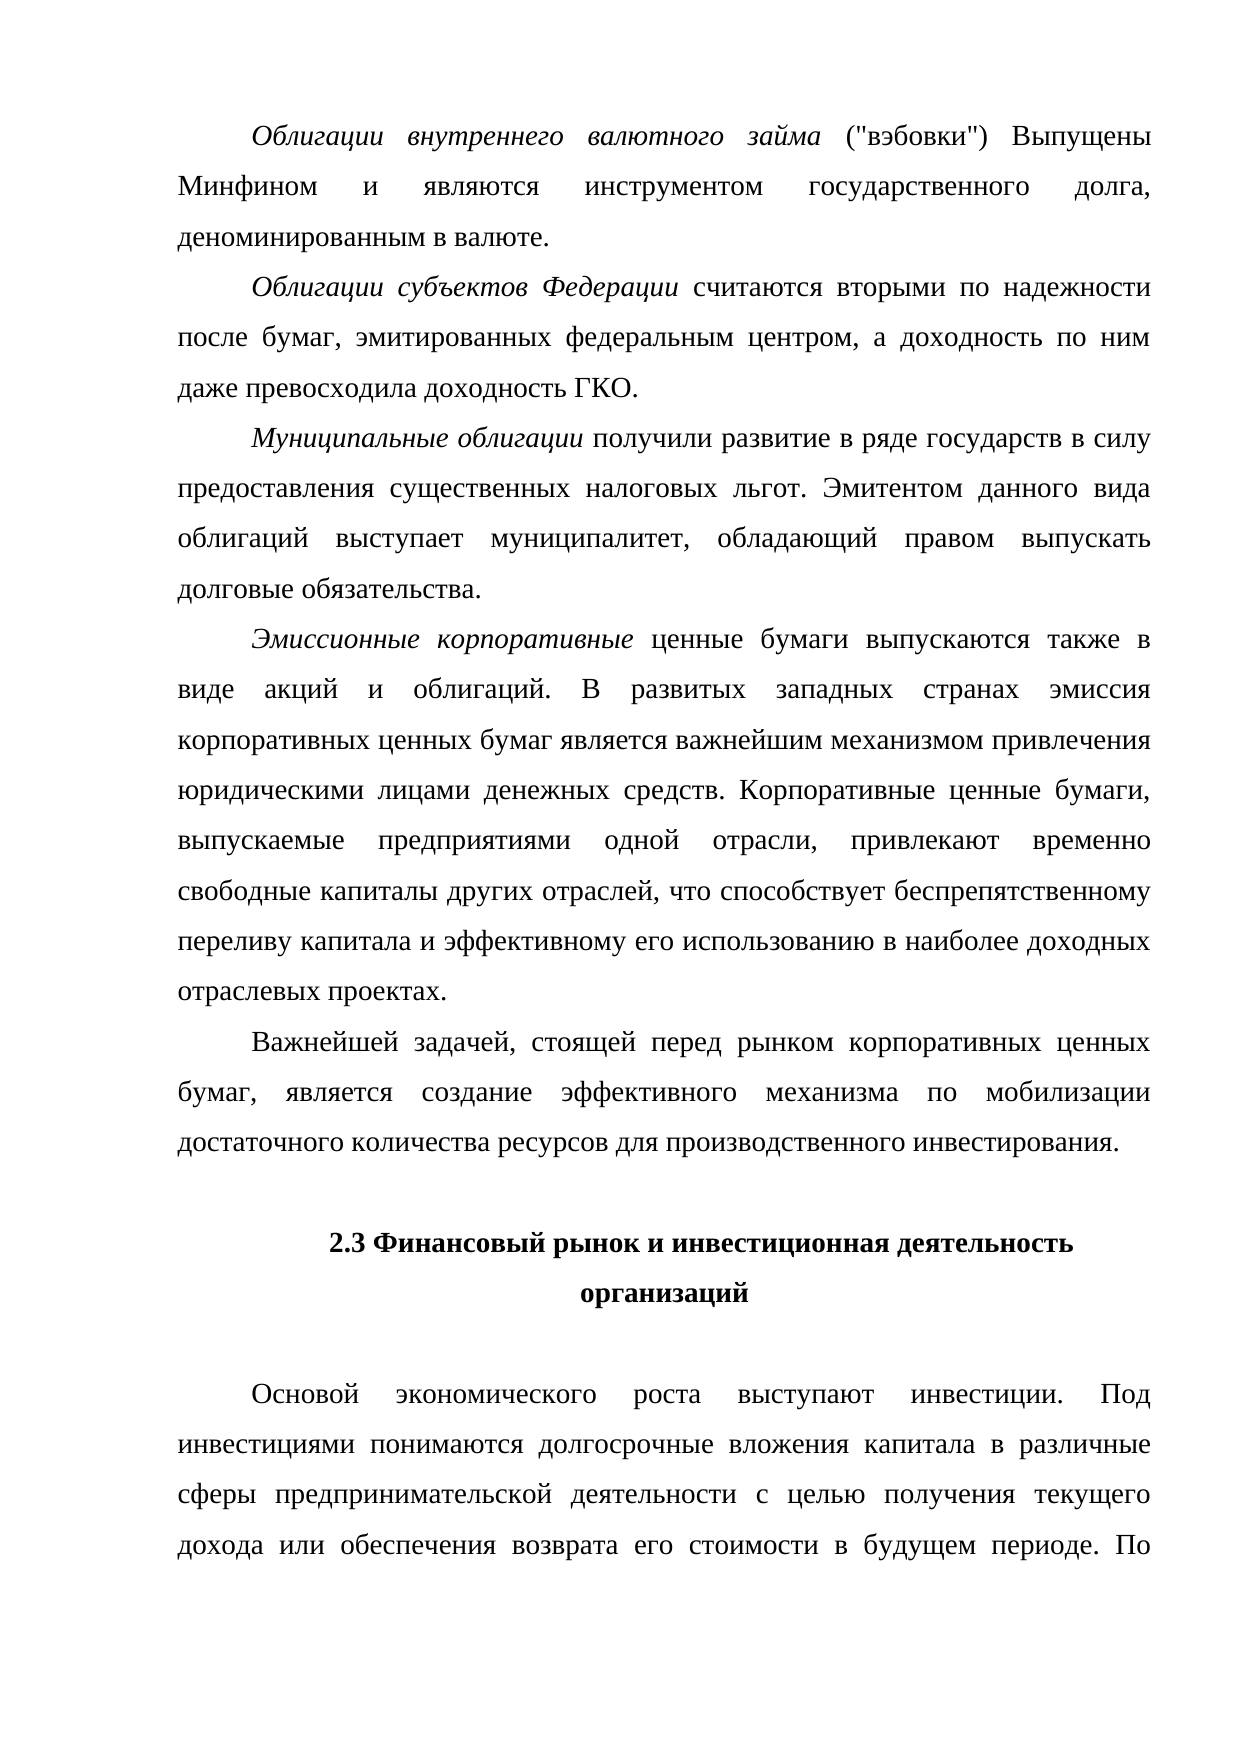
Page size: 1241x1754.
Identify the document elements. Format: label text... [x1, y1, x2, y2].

text Муниципальные облигации получили развитие в ряде государств в силу предоставления существенных налоговых льгот. Эмитентом данного вида облигаций выступает муниципалитет, обладающий правом выпускать долговые обязательства. [177, 420, 1152, 604]
text Облигации внутреннего валютного займа ("вэбовки") Выпущены Минфином и являются инструментом государственного долга, деноминированным в валюте. [177, 118, 1152, 252]
text Важнейшей задачей, стоящей перед рынком корпоративных ценных бумаг, является создание эффективного механизма по мобилизации достаточного количества ресурсов для производственного инвестирования. [177, 1024, 1152, 1158]
text Облигации субъектов Федерации считаются вторыми по надежности после бумаг, эмитированных федеральным центром, а доходность по ним даже превосходила доходность ГКО. [177, 269, 1152, 403]
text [177, 1376, 1152, 1560]
text 2.3 Финансовый рынок и инвестиционная деятельность организаций [177, 1225, 1152, 1309]
text Эмиссионные корпоративные ценные бумаги выпускаются также в виде акций и облигаций. В развитых западных странах эмиссия корпоративных ценных бумаг является важнейшим механизмом привлечения юридическими лицами денежных средств. Корпоративные ценные бумаги, выпускаемые предприятиями одной отрасли, привлекают временно свободные капиталы других отраслей, что способствует беспрепятственному переливу капитала и эффективному его использованию в наиболее доходных отраслевых проектах. [177, 621, 1152, 1007]
